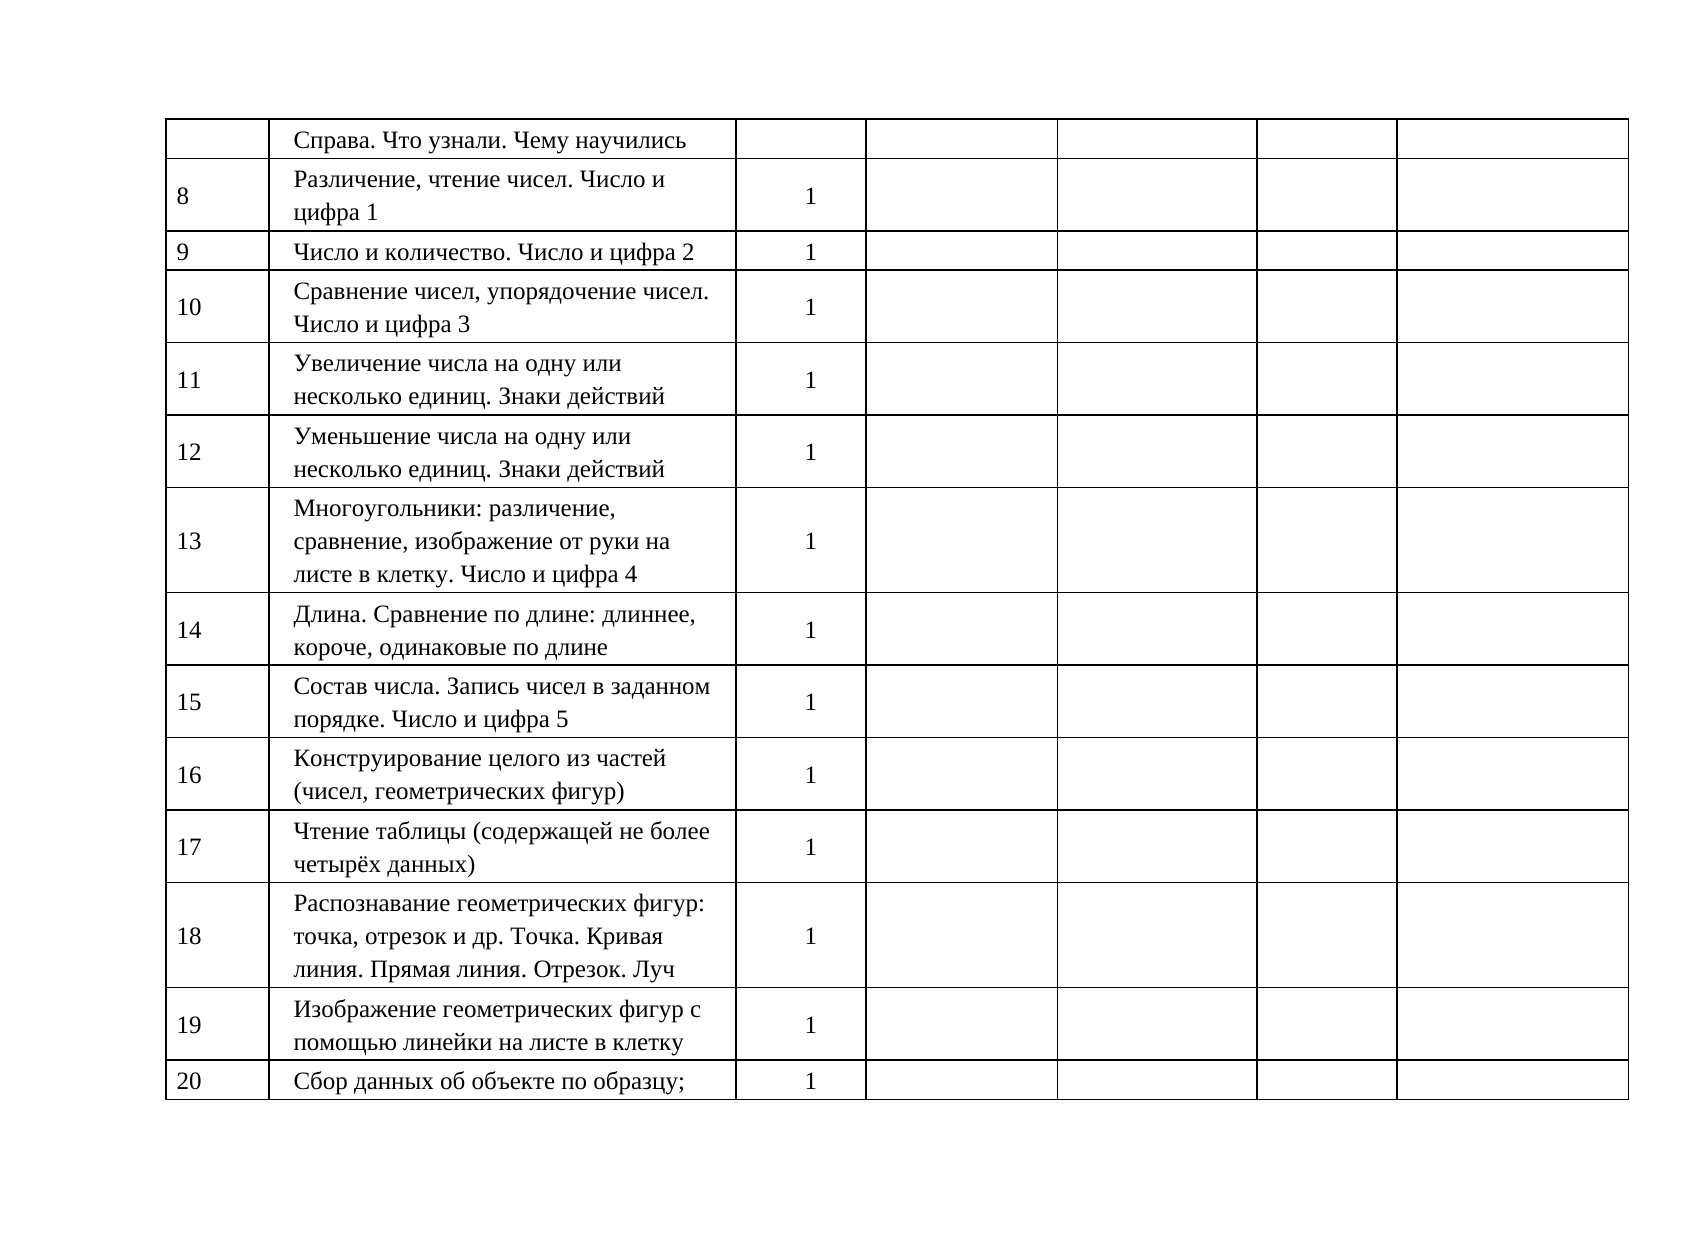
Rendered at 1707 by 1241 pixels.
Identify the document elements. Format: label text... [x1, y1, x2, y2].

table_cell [270, 120, 735, 157]
table_cell 11 [167, 343, 268, 414]
table_cell 1 [737, 738, 865, 809]
table_cell [1398, 488, 1628, 592]
table_cell [1058, 811, 1256, 881]
table_cell Изображение геометрических фигур с помощью линейки на листе в клетку [270, 988, 735, 1059]
table_cell [1398, 1061, 1628, 1099]
table_cell 1 [737, 232, 865, 269]
table_cell 1 [737, 343, 865, 414]
table_cell [1058, 593, 1256, 664]
table_cell [1058, 1061, 1256, 1099]
table_cell [1058, 883, 1256, 987]
table_cell 12 [167, 416, 268, 486]
table_cell Распознавание геометрических фигур: точка, отрезок и др. Точка. Кривая линия. Прямая линия. Отрезок. Луч [270, 883, 735, 987]
table_cell 14 [167, 593, 268, 664]
table_cell [1398, 988, 1628, 1059]
table_cell 1 [737, 811, 865, 881]
table_cell Уменьшение числа на одну или несколько единиц. Знаки действий [270, 416, 735, 486]
table_cell [1398, 232, 1628, 269]
table_cell [867, 488, 1057, 592]
table_cell [1258, 271, 1396, 342]
table_cell [867, 883, 1057, 987]
table_cell [1058, 232, 1256, 269]
table_cell 1 [737, 120, 865, 157]
table_cell 19 [167, 988, 268, 1059]
table_cell [1398, 120, 1628, 157]
table_cell 15 [167, 666, 268, 737]
table_cell 13 [167, 488, 268, 592]
table_cell [867, 232, 1057, 269]
table_cell [1258, 738, 1396, 809]
table_cell Сравнение чисел, упорядочение чисел. Число и цифра 3 [270, 271, 735, 342]
table_cell [1398, 343, 1628, 414]
table_cell [1258, 343, 1396, 414]
table_cell 9 [167, 232, 268, 269]
table_cell [1058, 738, 1256, 809]
table_cell [867, 343, 1057, 414]
table_cell [1258, 232, 1396, 269]
table_cell [1258, 988, 1396, 1059]
table_cell [867, 271, 1057, 342]
table_cell Конструирование целого из частей (чисел, геометрических фигур) [270, 738, 735, 809]
table_cell Увеличение числа на одну или несколько единиц. Знаки действий [270, 343, 735, 414]
table_cell 7 [167, 120, 268, 157]
table_cell [1398, 883, 1628, 987]
table_cell [1058, 416, 1256, 486]
table_cell Многоугольники: различение, сравнение, изображение от руки на листе в клетку. Число и цифра 4 [270, 488, 735, 592]
table_cell [1258, 593, 1396, 664]
table_cell Число и количество. Число и цифра 2 [270, 232, 735, 269]
table_cell 1 [737, 1061, 865, 1099]
table_cell [1398, 271, 1628, 342]
table_cell [867, 159, 1057, 230]
table_cell [1258, 883, 1396, 987]
table_cell [1398, 159, 1628, 230]
table_cell [867, 811, 1057, 881]
table_cell [1398, 738, 1628, 809]
table_cell [1258, 416, 1396, 486]
table_cell [1258, 488, 1396, 592]
table_cell [867, 416, 1057, 486]
table_cell 17 [167, 811, 268, 881]
table_cell 16 [167, 738, 268, 809]
table_cell [867, 988, 1057, 1059]
table_cell 20 [167, 1061, 268, 1099]
table_cell [1258, 666, 1396, 737]
table_cell [1058, 988, 1256, 1059]
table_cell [270, 1061, 735, 1099]
table_cell [1058, 271, 1256, 342]
table_cell 1 [737, 416, 865, 486]
table_cell Состав числа. Запись чисел в заданном порядке. Число и цифра 5 [270, 666, 735, 737]
table_cell 8 [167, 159, 268, 230]
table_cell [1398, 811, 1628, 881]
table_cell 1 [737, 271, 865, 342]
table_cell Длина. Сравнение по длине: длиннее, короче, одинаковые по длине [270, 593, 735, 664]
table_cell 1 [737, 593, 865, 664]
table_cell Различение, чтение чисел. Число и цифра 1 [270, 159, 735, 230]
table_cell [1258, 1061, 1396, 1099]
table_cell 1 [737, 159, 865, 230]
table_cell 1 [737, 488, 865, 592]
table_cell [1058, 488, 1256, 592]
table_cell [867, 1061, 1057, 1099]
table_cell Чтение таблицы (содержащей не более четырёх данных) [270, 811, 735, 881]
table_cell [1398, 593, 1628, 664]
table_cell [1258, 811, 1396, 881]
table_cell [1058, 666, 1256, 737]
table_cell 1 [737, 988, 865, 1059]
table_cell 1 [737, 666, 865, 737]
table_cell 1 [737, 883, 865, 987]
table_cell [1058, 159, 1256, 230]
table_cell [867, 738, 1057, 809]
table_cell [1398, 666, 1628, 737]
table_cell [1258, 159, 1396, 230]
table_cell [1398, 416, 1628, 486]
table_cell [1058, 120, 1256, 157]
table_cell [867, 593, 1057, 664]
table_cell [1058, 343, 1256, 414]
table_cell [1258, 120, 1396, 157]
table_cell 18 [167, 883, 268, 987]
table_cell [867, 120, 1057, 157]
table_cell [867, 666, 1057, 737]
table_cell 10 [167, 271, 268, 342]
